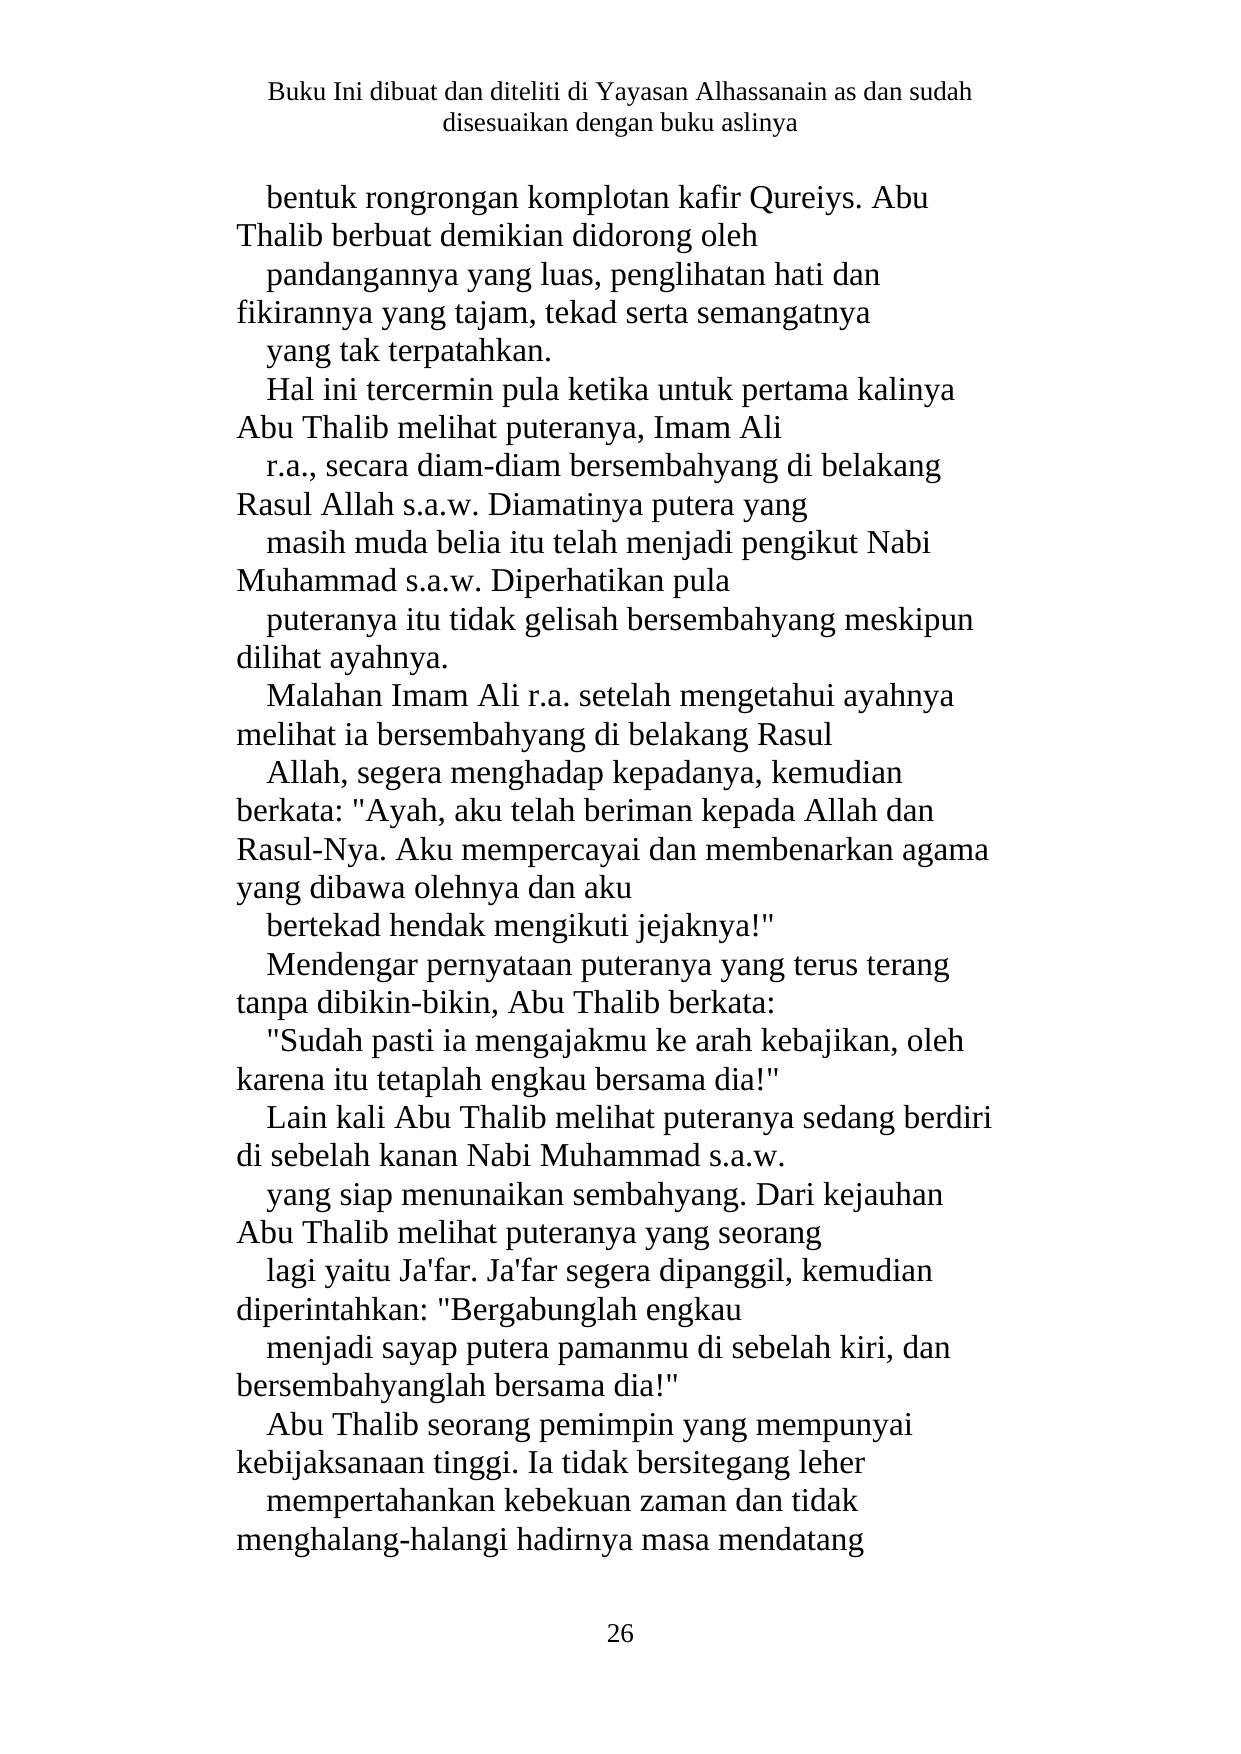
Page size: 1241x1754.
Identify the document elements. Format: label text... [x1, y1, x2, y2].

text yang tak terpatahkan. [236, 331, 1004, 369]
text "Sudah pasti ia mengajakmu ke arah kebajikan, oleh karena itu tetaplah engkau bersama dia!" [236, 1021, 1004, 1097]
text menjadi sayap putera pamanmu di sebelah kiri, dan bersembahyanglah bersama dia!" [236, 1327, 1004, 1404]
text yang siap menunaikan sembahyang. Dari kejauhan Abu Thalib melihat puteranya yang seorang [236, 1174, 1004, 1251]
text bertekad hendak mengikuti jejaknya!" [236, 906, 1004, 944]
text Mendengar pernyataan puteranya yang terus terang tanpa dibikin-bikin, Abu Thalib berkata: [236, 944, 1004, 1021]
text Lain kali Abu Thalib melihat puteranya sedang berdiri di sebelah kanan Nabi Muhammad s.a.w. [236, 1097, 1004, 1174]
text Abu Thalib seorang pemimpin yang mempunyai kebijaksanaan tinggi. Ia tidak bersitegang leher [236, 1404, 1004, 1481]
text bentuk rongrongan komplotan kafir Qureiys. Abu Thalib berbuat demikian didorong oleh [236, 177, 1004, 254]
text Hal ini tercermin pula ketika untuk pertama kalinya Abu Thalib melihat puteranya, Imam Ali [236, 369, 1004, 446]
text pandangannya yang luas, penglihatan hati dan fikirannya yang tajam, tekad serta semangatnya [236, 254, 1004, 331]
text lagi yaitu Ja'far. Ja'far segera dipanggil, kemudian diperintahkan: "Bergabunglah engkau [236, 1251, 1004, 1327]
text puteranya itu tidak gelisah bersembahyang meskipun dilihat ayahnya. [236, 599, 1004, 676]
text masih muda belia itu telah menjadi pengikut Nabi Muhammad s.a.w. Diperhatikan pula [236, 522, 1004, 599]
text r.a., secara diam-diam bersembahyang di belakang Rasul Allah s.a.w. Diamatinya putera yang [236, 446, 1004, 522]
text Malahan Imam Ali r.a. setelah mengetahui ayahnya melihat ia bersembahyang di belakang Rasul [236, 676, 1004, 752]
text Allah, segera menghadap kepadanya, kemudian berkata: "Ayah, aku telah beriman kepada Allah dan Rasul-Nya. Aku mempercayai dan membenarkan agama yang dibawa olehnya dan aku [236, 752, 1004, 906]
text mempertahankan kebekuan zaman dan tidak menghalang-halangi hadirnya masa mendatang [236, 1481, 1004, 1557]
